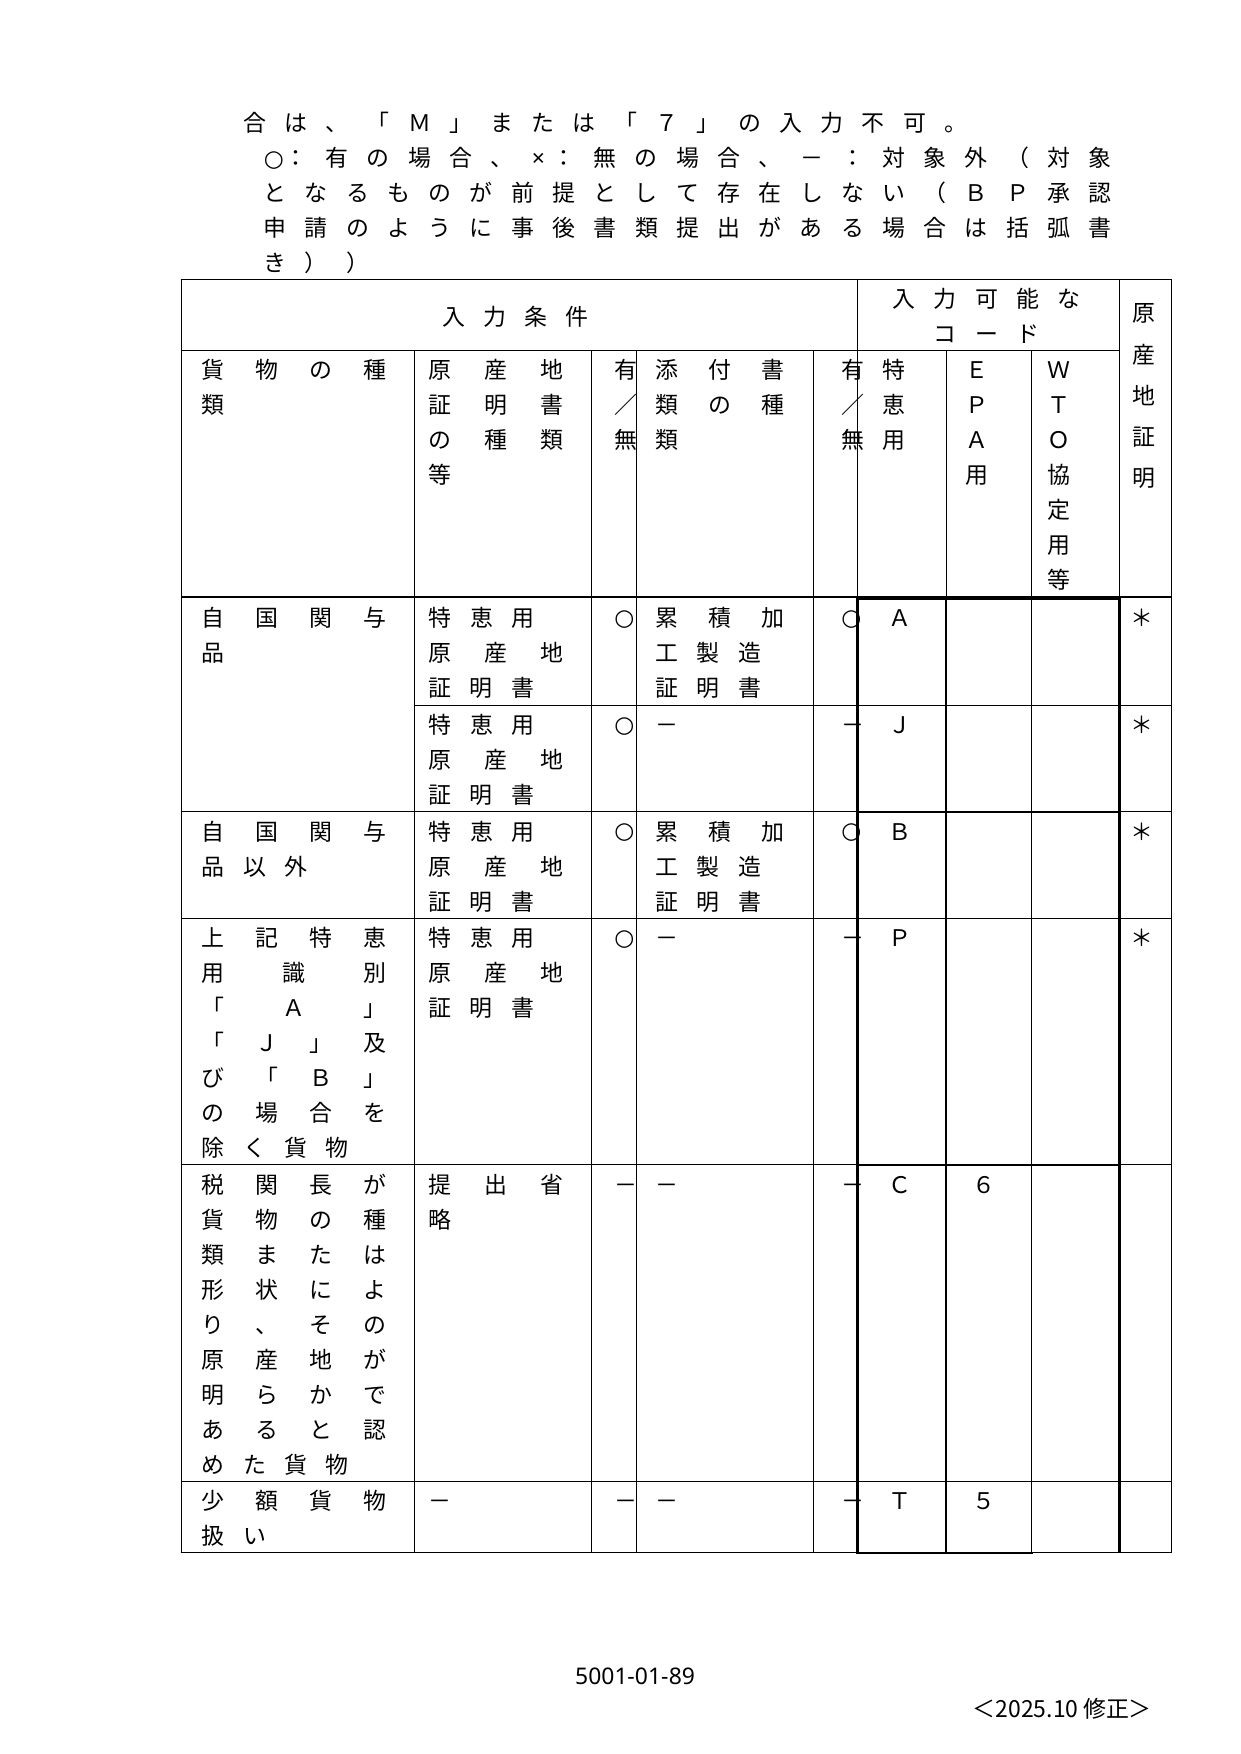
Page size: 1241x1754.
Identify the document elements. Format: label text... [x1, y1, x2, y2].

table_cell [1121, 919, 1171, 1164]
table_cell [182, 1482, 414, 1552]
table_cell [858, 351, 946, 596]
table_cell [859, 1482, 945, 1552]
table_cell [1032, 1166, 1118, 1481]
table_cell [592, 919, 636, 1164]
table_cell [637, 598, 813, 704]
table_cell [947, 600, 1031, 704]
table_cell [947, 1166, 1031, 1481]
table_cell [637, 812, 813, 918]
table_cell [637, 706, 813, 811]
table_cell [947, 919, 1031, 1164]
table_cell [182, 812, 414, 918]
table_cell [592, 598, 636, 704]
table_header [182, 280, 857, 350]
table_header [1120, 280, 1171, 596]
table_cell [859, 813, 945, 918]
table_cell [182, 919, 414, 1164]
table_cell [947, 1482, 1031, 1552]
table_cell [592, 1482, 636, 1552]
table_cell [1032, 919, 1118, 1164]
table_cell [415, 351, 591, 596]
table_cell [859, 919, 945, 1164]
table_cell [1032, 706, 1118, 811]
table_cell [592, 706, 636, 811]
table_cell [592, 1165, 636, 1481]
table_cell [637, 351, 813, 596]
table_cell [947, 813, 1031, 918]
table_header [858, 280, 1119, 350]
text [222, 104, 1150, 139]
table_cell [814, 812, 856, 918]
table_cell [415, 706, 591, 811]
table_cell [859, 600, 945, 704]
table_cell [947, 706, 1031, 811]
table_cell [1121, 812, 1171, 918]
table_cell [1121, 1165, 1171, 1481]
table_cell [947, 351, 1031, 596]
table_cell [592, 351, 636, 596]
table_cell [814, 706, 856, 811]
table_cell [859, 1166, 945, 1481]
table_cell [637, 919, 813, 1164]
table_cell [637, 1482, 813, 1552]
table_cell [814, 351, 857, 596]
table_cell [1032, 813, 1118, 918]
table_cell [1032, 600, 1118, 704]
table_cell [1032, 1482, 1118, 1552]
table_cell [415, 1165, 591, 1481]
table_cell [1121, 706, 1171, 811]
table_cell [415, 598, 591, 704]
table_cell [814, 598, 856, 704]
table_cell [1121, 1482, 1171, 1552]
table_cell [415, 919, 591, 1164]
text ○：有の場合、×：無の場合、－：対象外（対象となるものが前提として存在しない（ＢＰ承認 [243, 139, 1150, 209]
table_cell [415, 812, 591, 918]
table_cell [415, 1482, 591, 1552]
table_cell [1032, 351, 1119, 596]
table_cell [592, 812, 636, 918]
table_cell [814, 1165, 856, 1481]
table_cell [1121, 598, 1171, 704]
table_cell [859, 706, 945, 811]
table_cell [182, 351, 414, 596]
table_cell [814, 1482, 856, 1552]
text 申請のように事後書類提出がある場合は括弧書き）） [243, 209, 1150, 279]
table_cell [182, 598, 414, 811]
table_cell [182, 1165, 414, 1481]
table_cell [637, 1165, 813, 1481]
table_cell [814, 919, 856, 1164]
